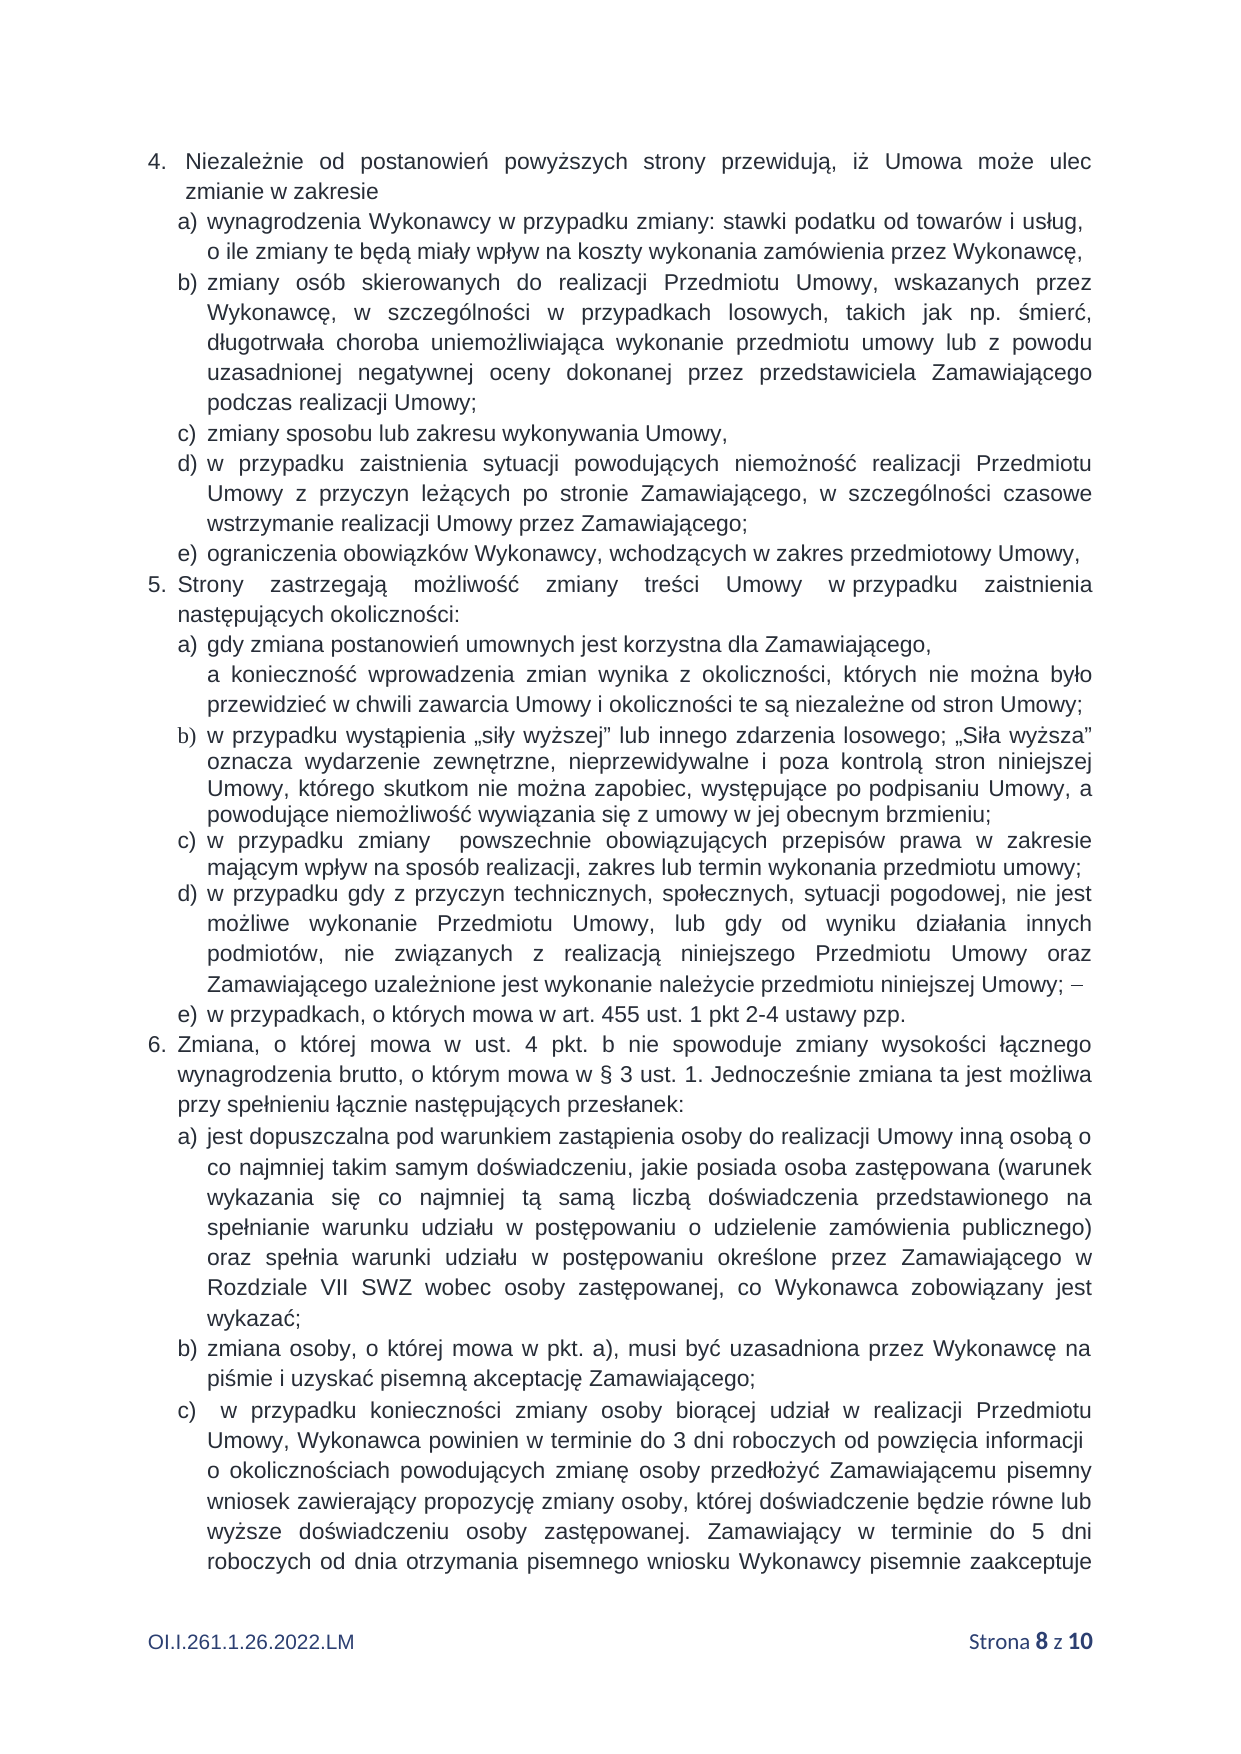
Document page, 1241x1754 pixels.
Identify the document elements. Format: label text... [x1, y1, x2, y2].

list w przypadkach, o których mowa w art. 455 ust. 1 pkt 2-4 ustawy pzp. [177, 1001, 1092, 1027]
list w przypadku zaistnienia sytuacji powodujących niemożność realizacji Przedmiotu Umowy z przyczyn leżących po stronie Zamawiającego, w szczególności czasowe wstrzymanie realizacji Umowy przez Zamawiającego; [177, 450, 1092, 537]
list gdy zmiana postanowień umownych jest korzystna dla Zamawiającego, [177, 631, 1092, 657]
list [177, 1397, 1092, 1574]
list w przypadku wystąpienia „siły wyższej” lub innego zdarzenia losowego; „Siła wyższa” oznacza wydarzenie zewnętrzne, nieprzewidywalne i poza kontrolą stron niniejszej Umowy, którego skutkom nie można zapobiec, występujące po podpisaniu Umowy, a powodujące niemożliwość wywiązania się z umowy w jej obecnym brzmieniu; [177, 722, 1092, 827]
list w przypadku gdy z przyczyn technicznych, społecznych, sytuacji pogodowej, nie jest możliwe wykonanie Przedmiotu Umowy, lub gdy od wyniku działania innych podmiotów, nie związanych z realizacją niniejszego Przedmiotu Umowy oraz Zamawiającego uzależnione jest wykonanie należycie przedmiotu niniejszej Umowy; [177, 880, 1092, 997]
list wynagrodzenia Wykonawcy w przypadku zmiany: stawki podatku od towarów i usług, o ile zmiany te będą miały wpływ na koszty wykonania zamówienia przez Wykonawcę, [177, 208, 1092, 265]
list Niezależnie od postanowień powyższych strony przewidują, iż Umowa może ulec zmianie w zakresie [148, 148, 1092, 204]
list zmiany sposobu lub zakresu wykonywania Umowy, [177, 419, 1092, 446]
list jest dopuszczalna pod warunkiem zastąpienia osoby do realizacji Umowy inną osobą o co najmniej takim samym doświadczeniu, jakie posiada osoba zastępowana (warunek wykazania się co najmniej tą samą liczbą doświadczenia przedstawionego na spełnianie warunku udziału w postępowaniu o udzielenie zamówienia publicznego) oraz spełnia warunki udziału w postępowaniu określone przez Zamawiającego w Rozdziale VII SWZ wobec osoby zastępowanej, co Wykonawca zobowiązany jest wykazać; [177, 1123, 1092, 1331]
text a konieczność wprowadzenia zmian wynika z okoliczności, których nie można było przewidzieć w chwili zawarcia Umowy i okoliczności te są niezależne od stron Umowy; [177, 661, 1092, 718]
list zmiana osoby, o której mowa w pkt. a), musi być uzasadniona przez Wykonawcę na piśmie i uzyskać pisemną akceptację Zamawiającego; [177, 1335, 1092, 1391]
list ograniczenia obowiązków Wykonawcy, wchodzących w zakres przedmiotowy Umowy, [177, 540, 1092, 567]
list Zmiana, o której mowa w ust. 4 pkt. b nie spowoduje zmiany wysokości łącznego wynagrodzenia brutto, o którym mowa w § 3 ust. 1. Jednocześnie zmiana ta jest możliwa przy spełnieniu łącznie następujących przesłanek: [148, 1031, 1092, 1118]
list zmiany osób skierowanych do realizacji Przedmiotu Umowy, wskazanych przez Wykonawcę, w szczególności w przypadkach losowych, takich jak np. śmierć, długotrwała choroba uniemożliwiająca wykonanie przedmiotu umowy lub z powodu uzasadnionej negatywnej oceny dokonanej przez przedstawiciela Zamawiającego podczas realizacji Umowy; [177, 268, 1092, 416]
list Strony zastrzegają możliwość zmiany treści Umowy w przypadku zaistnienia następujących okoliczności: [148, 571, 1092, 627]
list w przypadku zmiany powszechnie obowiązujących przepisów prawa w zakresie mającym wpływ na sposób realizacji, zakres lub termin wykonania przedmiotu umowy; [177, 827, 1092, 880]
